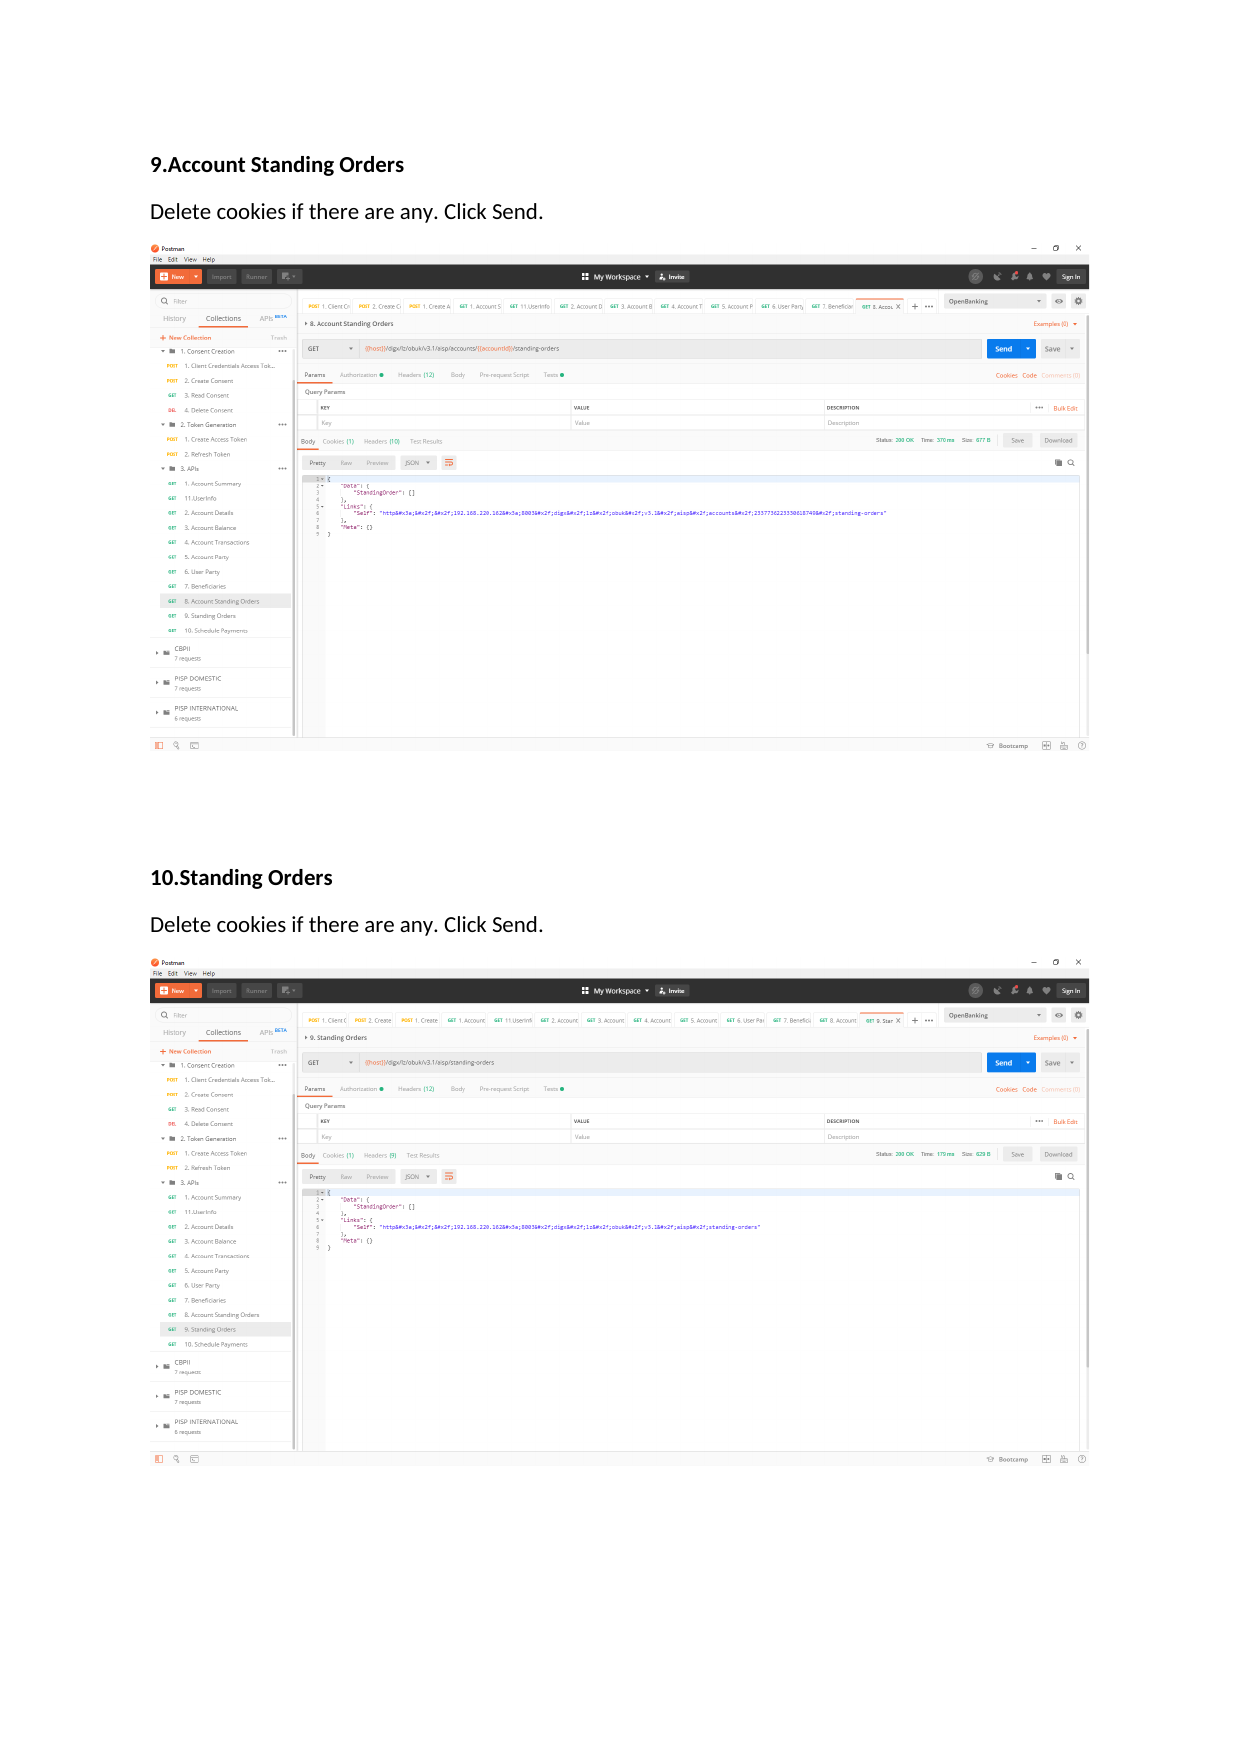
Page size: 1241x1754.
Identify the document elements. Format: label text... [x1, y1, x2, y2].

text 9.Account Standing Orders [150, 150, 1090, 178]
text Delete cookies if there are any. Click Send. [150, 910, 1090, 938]
picture [150, 243, 1090, 751]
text 10.Standing Orders [150, 863, 1090, 891]
picture [150, 957, 1090, 1466]
text Delete cookies if there are any. Click Send. [150, 197, 1090, 225]
